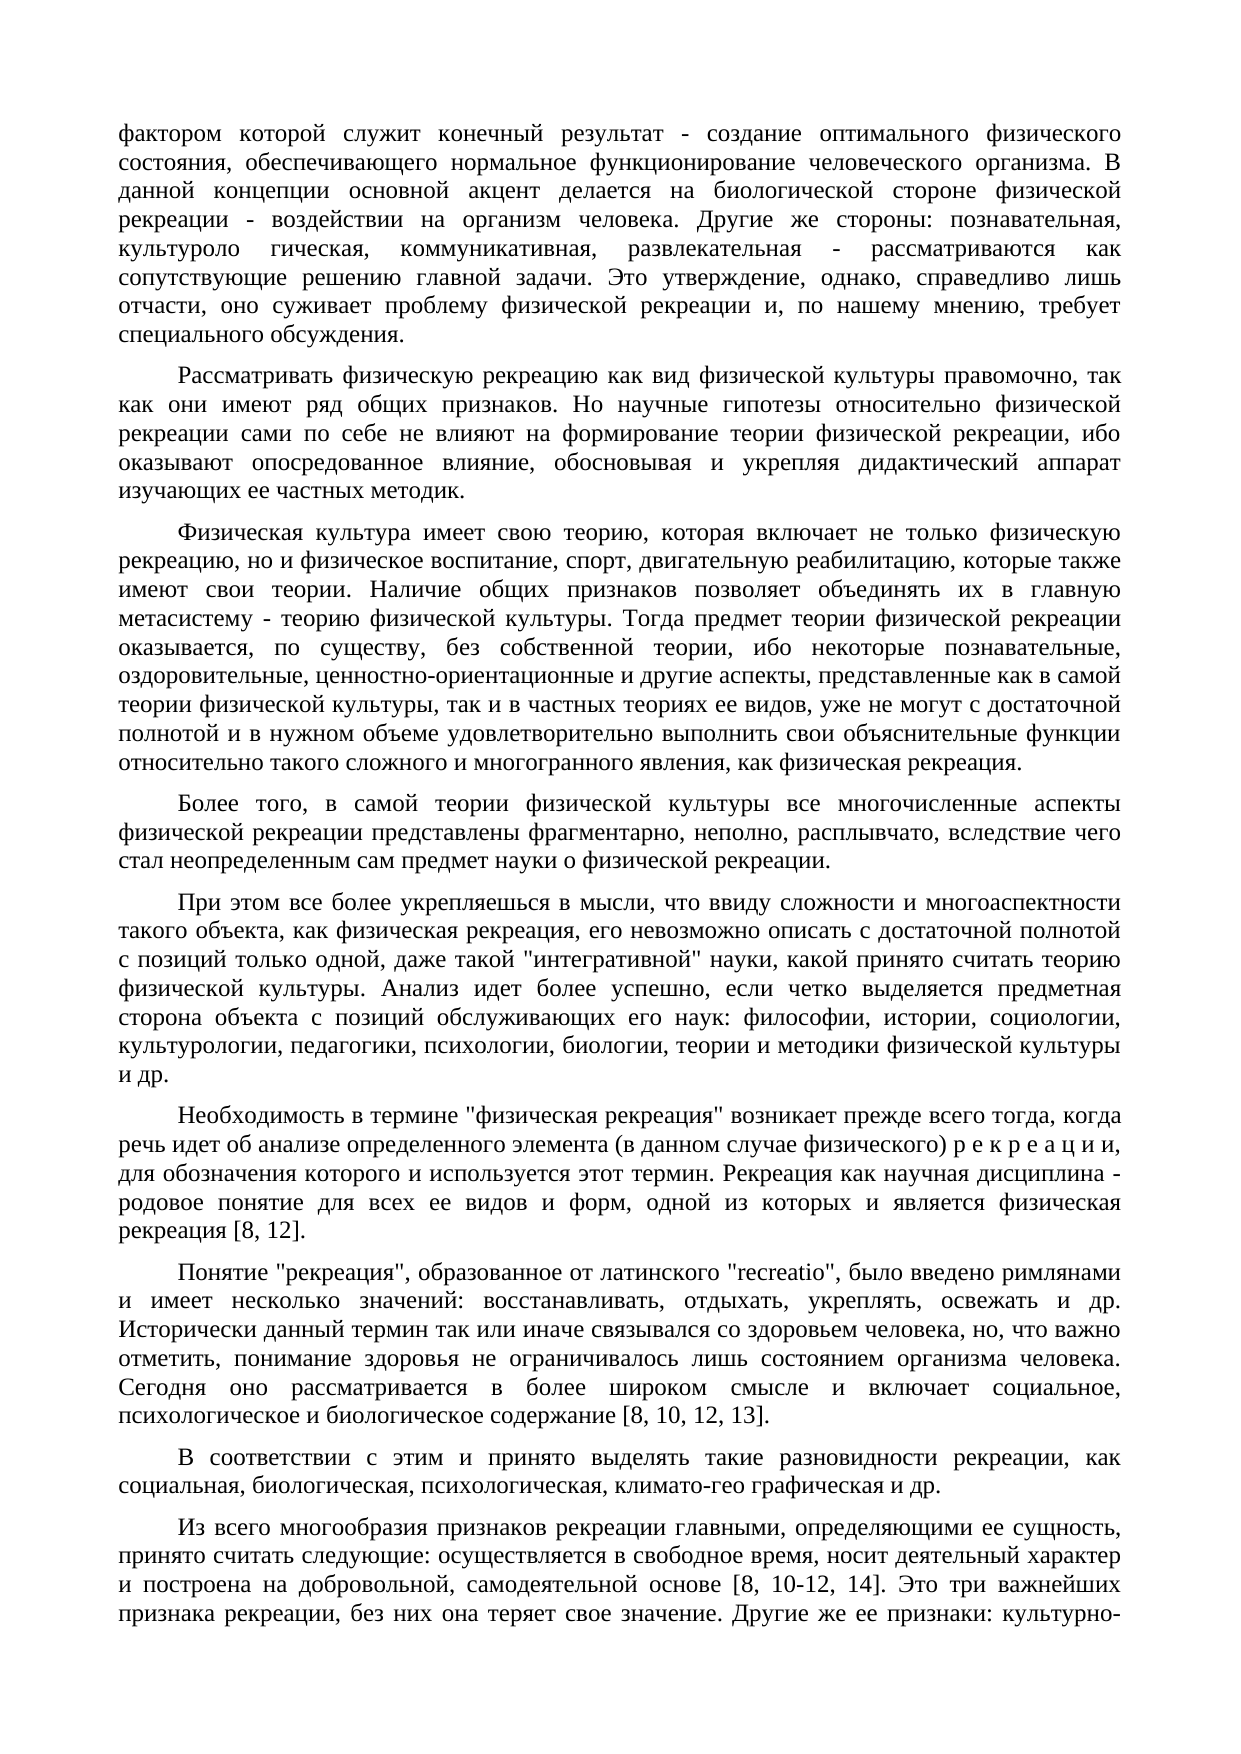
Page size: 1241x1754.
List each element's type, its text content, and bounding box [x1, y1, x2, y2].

text Необходимость в термине "физическая рекреация" возникает прежде всего тогда, когда речь идет об анализе определенного элемента (в данном случае физического) р е к р е а ц и и, для обозначения которого и используется этот термин. Рекреация как научная дисциплина - родовое понятие для всех ее видов и форм, одной из которых и является физическая рекреация [8, 12]. [118, 1101, 1122, 1244]
text При этом все более укрепляешься в мысли, что ввиду сложности и многоаспектности такого объекта, как физическая рекреация, его невозможно описать с достаточной полнотой с позиций только одной, даже такой "интегративной" науки, какой принято считать теорию физической культуры. Анализ идет более успешно, если четко выделяется предметная сторона объекта с позиций обслуживающих его наук: философии, истории, социологии, культурологии, педагогики, психологии, биологии, теории и методики физической культуры и др. [118, 887, 1122, 1088]
text Рассматривать физическую рекреацию как вид физической культуры правомочно, так как они имеют ряд общих признаков. Но научные гипотезы относительно физической рекреации сами по себе не влияют на формирование теории физической рекреации, ибо оказывают опосредованное влияние, обосновывая и укрепляя дидактический аппарат изучающих ее частных методик. [118, 361, 1122, 504]
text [118, 118, 1122, 348]
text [118, 1512, 1122, 1627]
text Понятие "рекреация", образованное от латинского "recreatio", было введено римлянами и имеет несколько значений: восстанавливать, отдыхать, укреплять, освежать и др. Исторически данный термин так или иначе связывался со здоровьем человека, но, что важно отметить, понимание здоровья не ограничивалось лишь состоянием организма человека. Сегодня оно рассматривается в более широком смысле и включает социальное, психологическое и биологическое содержание [8, 10, 12, 13]. [118, 1257, 1122, 1429]
text Физическая культура имеет свою теорию, которая включает не только физическую рекреацию, но и физическое воспитание, спорт, двигательную реабилитацию, которые также имеют свои теории. Наличие общих признаков позволяет объединять их в главную метасистему - теорию физической культуры. Тогда предмет теории физической рекреации оказывается, по существу, без собственной теории, ибо некоторые познавательные, оздоровительные, ценностно-ориентационные и другие аспекты, представленные как в самой теории физической культуры, так и в частных теориях ее видов, уже не могут с достаточной полнотой и в нужном объеме удовлетворительно выполнить свои объяснительные функции относительно такого сложного и многогранного явления, как физическая рекреация. [118, 517, 1122, 776]
text В соответствии с этим и принято выделять такие разновидности рекреации, как социальная, биологическая, психологическая, климато-гео графическая и др. [118, 1442, 1122, 1499]
text Более того, в самой теории физической культуры все многочисленные аспекты физической рекреации представлены фрагментарно, неполно, расплывчато, вследствие чего стал неопределенным сам предмет науки о физической рекреации. [118, 788, 1122, 874]
